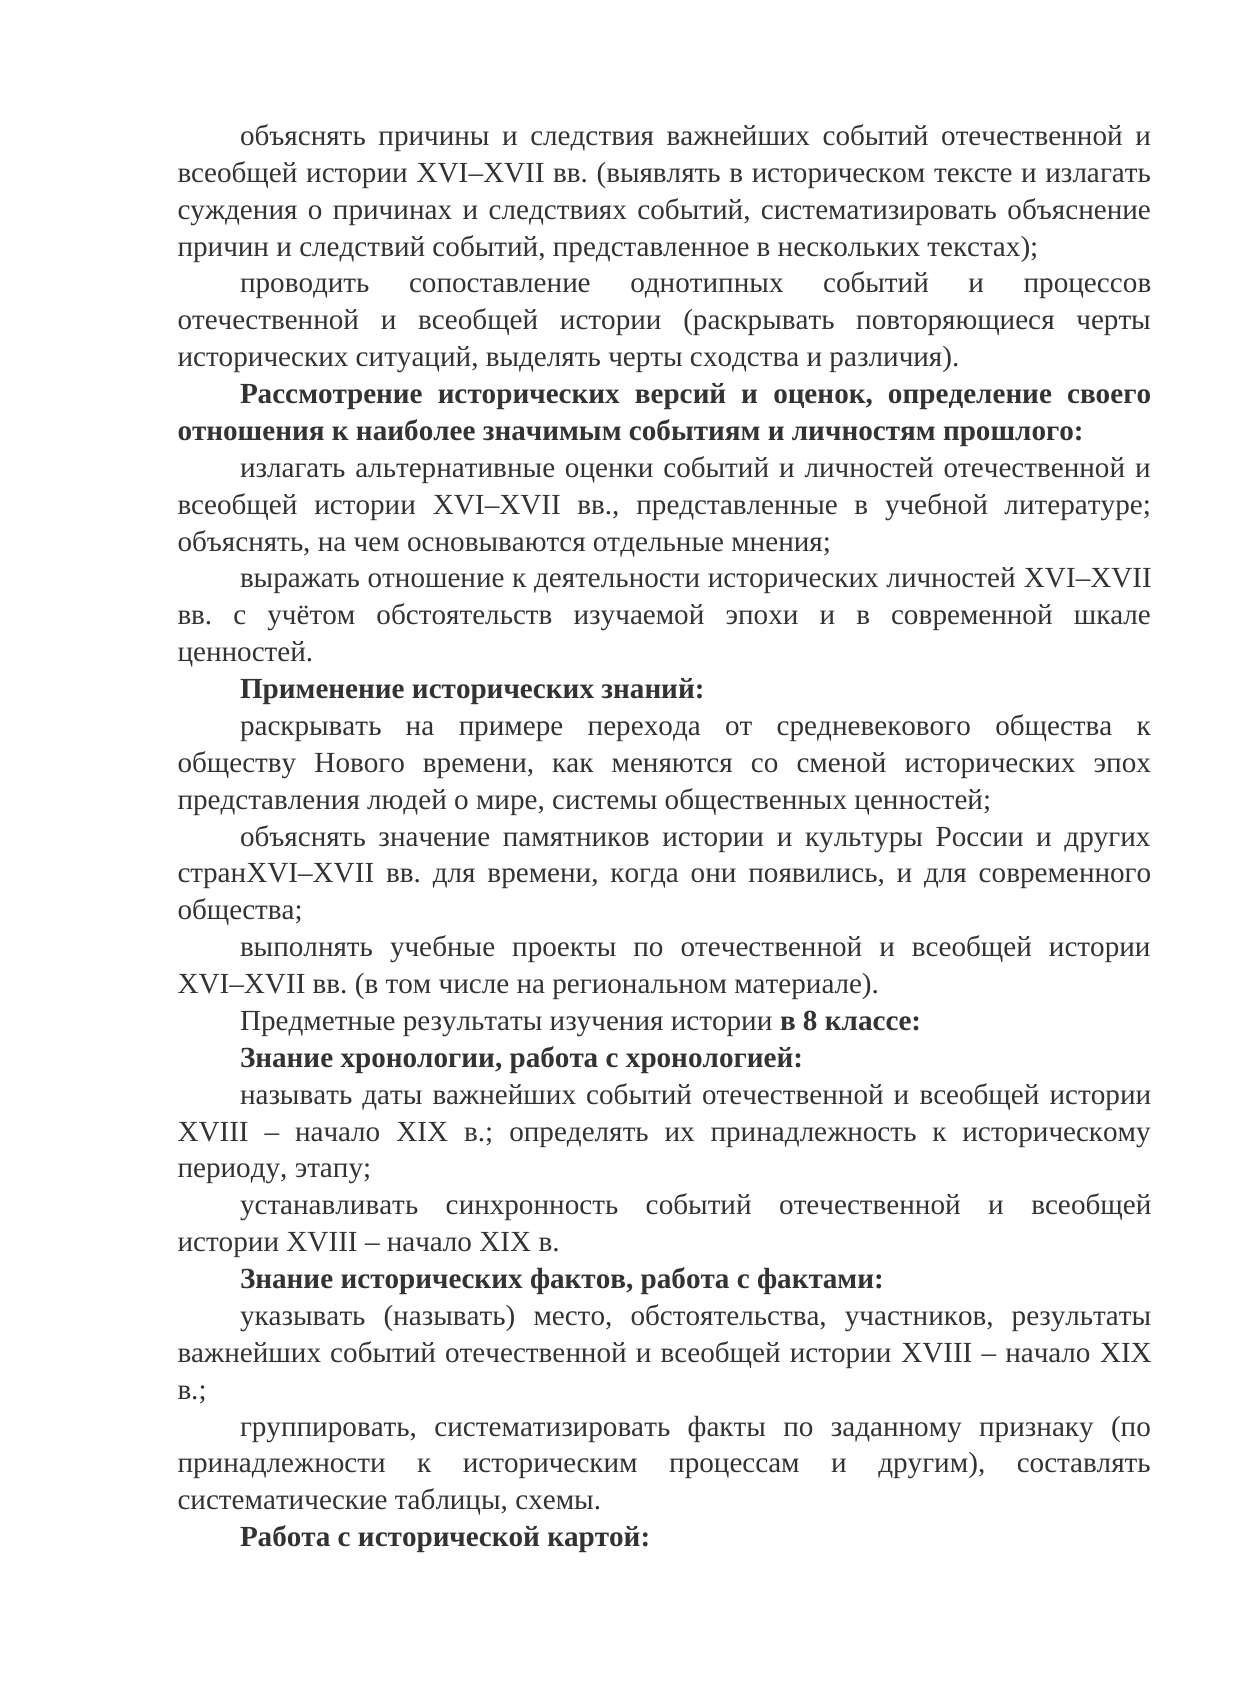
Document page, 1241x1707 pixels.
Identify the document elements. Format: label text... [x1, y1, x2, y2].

text Рассмотрение исторических версий и оценок, определение своего отношения к наиболее значимым событиям и личностям прошлого: [177, 376, 1152, 447]
text объяснять значение памятников истории и культуры России и других странXVI‒XVII вв. для времени, когда они появились, и для современного общества; [177, 819, 1152, 926]
text излагать альтернативные оценки событий и личностей отечественной и всеобщей истории XVI‒XVII вв., представленные в учебной литературе; объяснять, на чем основываются отдельные мнения; [177, 450, 1152, 557]
text Знание хронологии, работа с хронологией: [177, 1040, 1152, 1073]
text проводить сопоставление однотипных событий и процессов отечественной и всеобщей истории (раскрывать повторяющиеся черты исторических ситуаций, выделять черты сходства и различия). [177, 266, 1152, 373]
text Знание исторических фактов, работа с фактами: [177, 1261, 1152, 1295]
text устанавливать синхронность событий отечественной и всеобщей истории XVIII – начало XIX в. [177, 1187, 1152, 1258]
text выражать отношение к деятельности исторических личностей XVI‒XVII вв. с учётом обстоятельств изучаемой эпохи и в современной шкале ценностей. [177, 561, 1152, 668]
text раскрывать на примере перехода от средневекового общества к обществу Нового времени, как меняются со сменой исторических эпох представления людей о мире, системы общественных ценностей; [177, 708, 1152, 815]
text Предметные результаты изучения истории в 8 классе: [177, 1003, 1152, 1037]
text указывать (называть) место, обстоятельства, участников, результаты важнейших событий отечественной и всеобщей истории XVIII – начало XIX в.; [177, 1298, 1152, 1405]
text группировать, систематизировать факты по заданному признаку (по принадлежности к историческим процессам и другим), составлять систематические таблицы, схемы. [177, 1409, 1152, 1516]
text выполнять учебные проекты по отечественной и всеобщей истории XVI‒XVII вв. (в том числе на региональном материале). [177, 929, 1152, 1000]
text называть даты важнейших событий отечественной и всеобщей истории XVIII – начало XIX в.; определять их принадлежность к историческому периоду, этапу; [177, 1077, 1152, 1184]
text объяснять причины и следствия важнейших событий отечественной и всеобщей истории XVI‒XVII вв. (выявлять в историческом тексте и излагать суждения о причинах и следствиях событий, систематизировать объяснение причин и следствий событий, представленное в нескольких текстах); [177, 118, 1152, 262]
text Работа с исторической картой: [177, 1519, 1152, 1553]
text Применение исторических знаний: [177, 671, 1152, 705]
